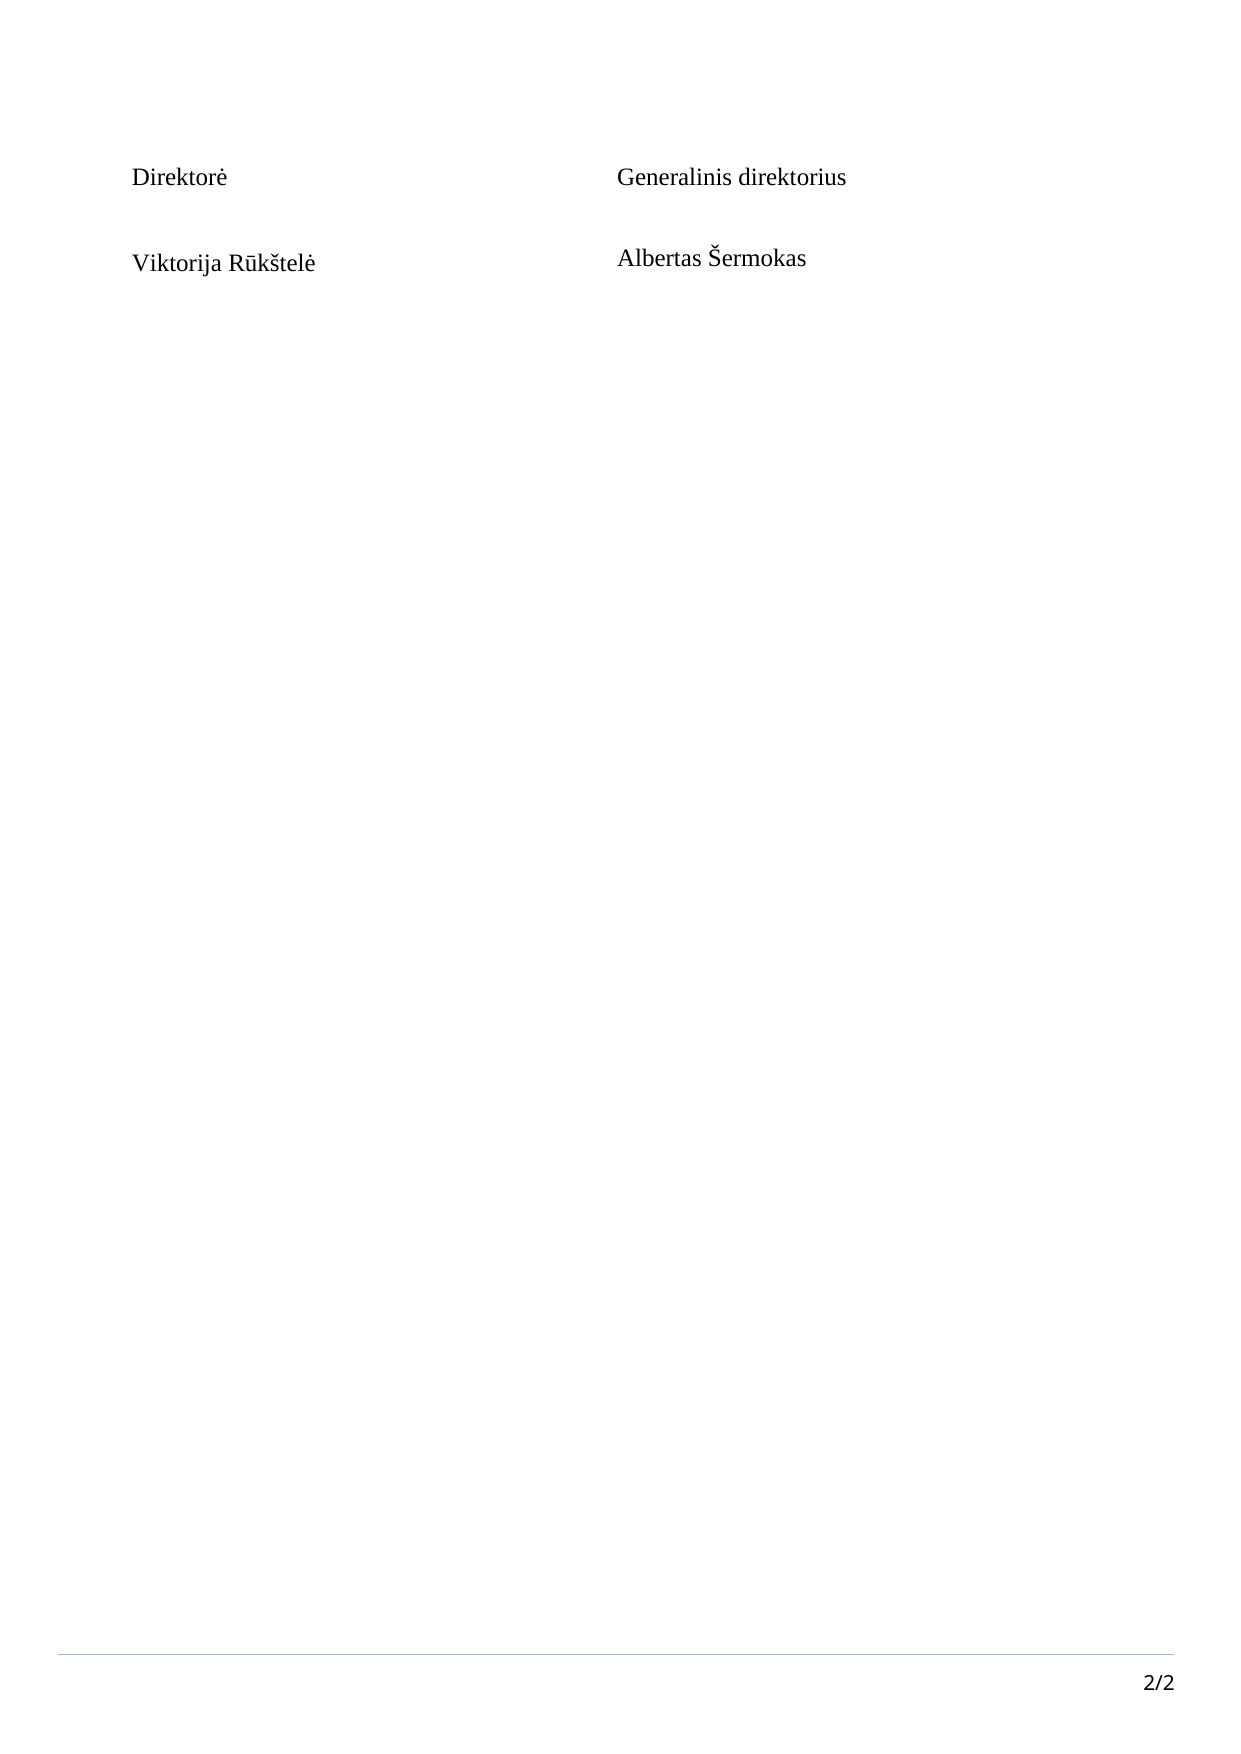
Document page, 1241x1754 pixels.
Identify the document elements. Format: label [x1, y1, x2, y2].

table_header [120, 133, 606, 374]
table_header [606, 133, 1097, 374]
